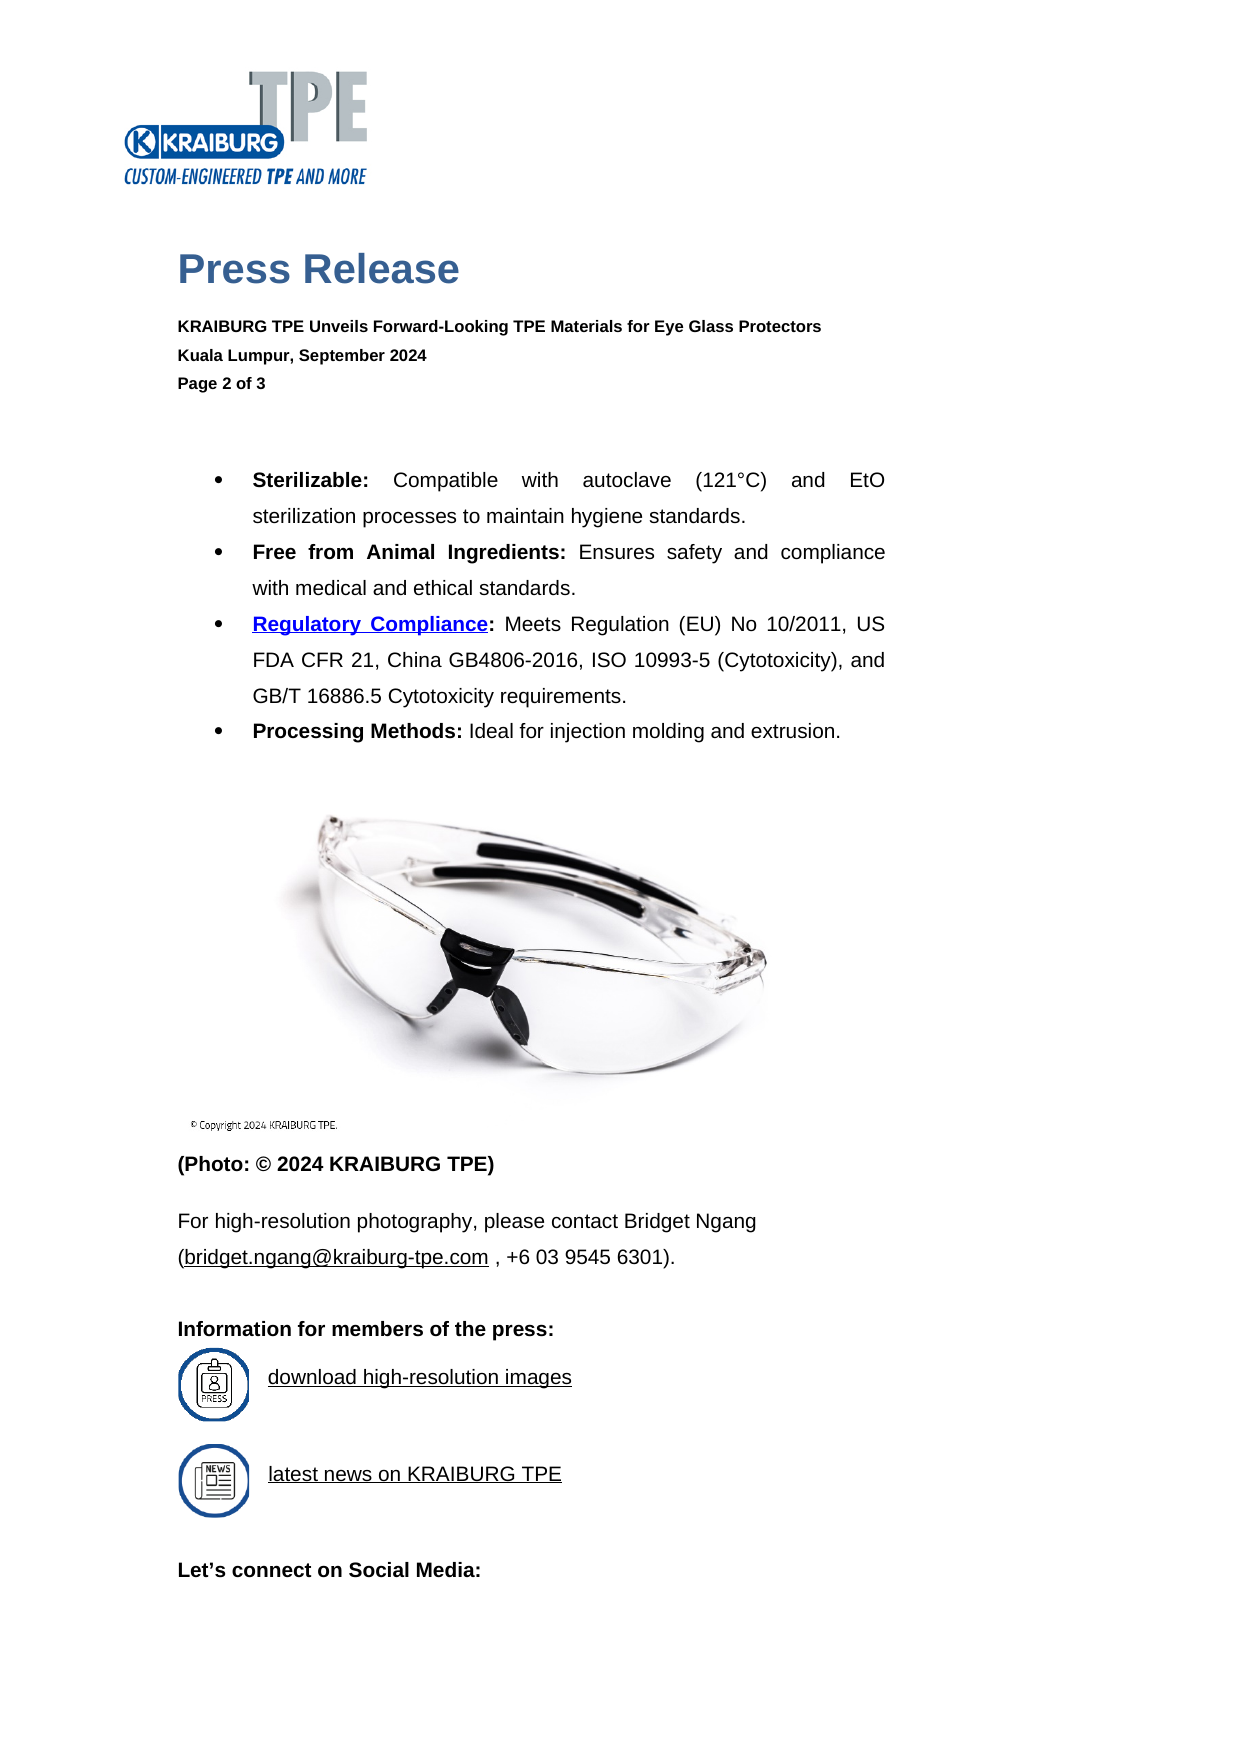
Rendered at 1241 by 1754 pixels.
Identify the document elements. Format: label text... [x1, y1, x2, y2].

text Let’s connect on Social Media: [177, 1558, 886, 1582]
text download high-resolution images [249, 1365, 886, 1389]
list Sterilizable: Compatible with autoclave (121°C) and EtO sterilization processes to maintain hygiene standards. [215, 467, 886, 527]
list Regulatory Compliance: Meets Regulation (EU) No 10/2011, US FDA CFR 21, China GB4806-2016, ISO 10993-5 (Cytotoxicity), and GB/T 16886.5 Cytotoxicity requirements. [215, 611, 886, 707]
text Information for members of the press: [177, 1316, 886, 1340]
picture [112, 55, 379, 200]
picture [177, 755, 872, 1140]
text latest news on KRAIBURG TPE [249, 1461, 886, 1485]
text For high-resolution photography, please contact Bridget Ngang (bridget.ngang@kraiburg-tpe.com , +6 03 9545 6301). [177, 1208, 886, 1268]
picture [177, 1444, 249, 1516]
list Free from Animal Ingredients: Ensures safety and compliance with medical and ethical standards. [215, 539, 886, 599]
picture [176, 1347, 249, 1420]
list Processing Methods: Ideal for injection molding and extrusion. [215, 719, 886, 743]
